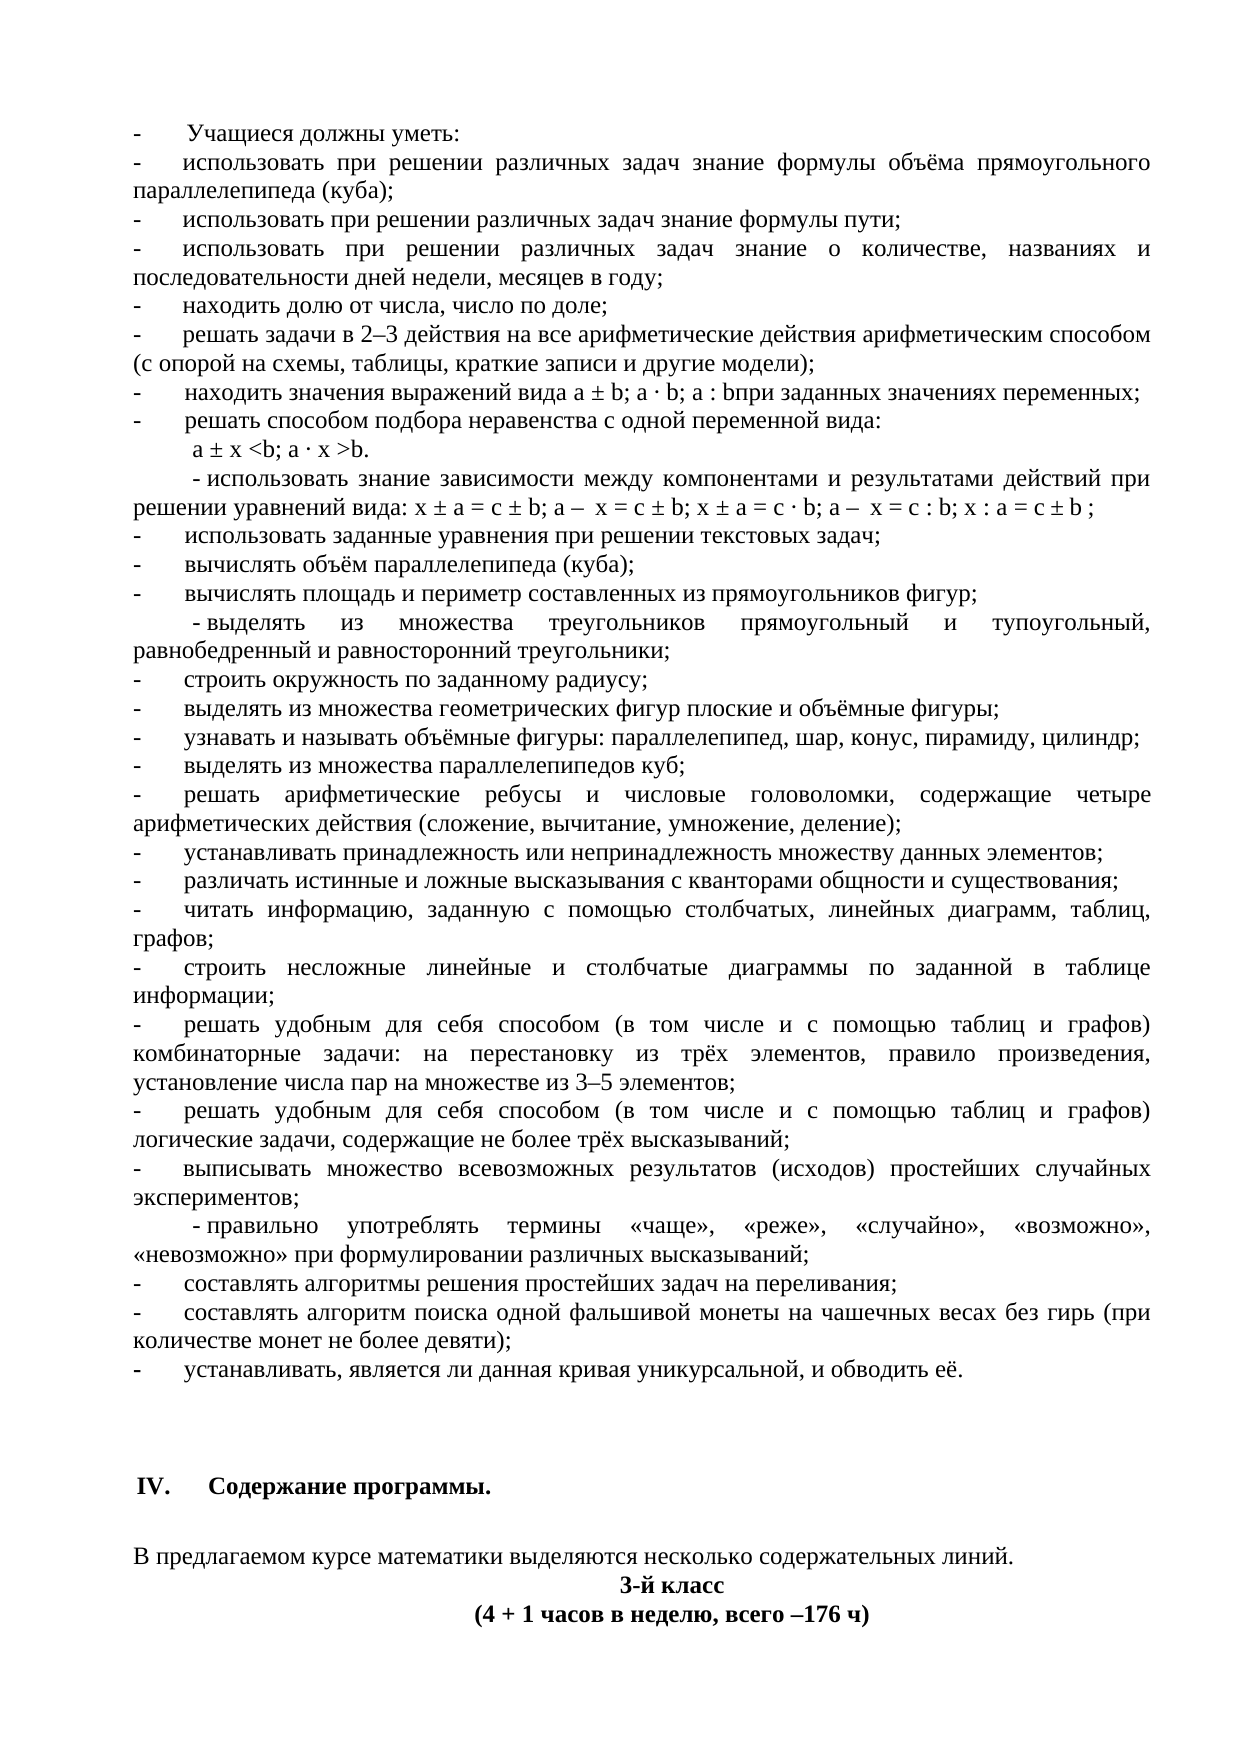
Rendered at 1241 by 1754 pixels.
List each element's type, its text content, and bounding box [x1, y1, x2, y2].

list читать информацию, заданную с помощью столбчатых, линейных диаграмм, таблиц, графов; [133, 894, 1152, 952]
text - использовать знание зависимости между компонентами и результатами действий при решении уравнений вида: х ± а = с ± b; а – х = с ± b; х ± a = с ∙ b; а – х = с : b; х : а = с±b; [133, 463, 1152, 521]
list составлять алгоритмы решения простейших задач на переливания; [133, 1268, 1152, 1297]
list Содержание программы. [170, 1471, 1152, 1500]
list различать истинные и ложные высказывания с кванторами общности и существования; [133, 866, 1152, 894]
list использовать заданные уравнения при решении текстовых задач; [133, 521, 1152, 549]
list устанавливать, является ли данная кривая уникурсальной, и обводить её. [133, 1354, 1152, 1383]
list Учащиеся должны уметь: [133, 118, 1152, 147]
list устанавливать принадлежность или непринадлежность множеству данных элементов; [133, 837, 1152, 866]
list использовать при решении различных задач знание формулы объёма прямоугольного параллелепипеда (куба); [133, 147, 1152, 204]
list решать удобным для себя способом (в том числе и с помощью таблиц и графов) комбинаторные задачи: на перестановку из трёх элементов, правило произведения, установление числа пар на множестве из 3–5 элементов; [133, 1009, 1152, 1096]
list решать арифметические ребусы и числовые головоломки, содержащие четыре арифметических действия (сложение, вычитание, умножение, деление); [133, 779, 1152, 837]
list выделять из множества геометрических фигур плоские и объёмные фигуры; [133, 693, 1152, 722]
list строить окружность по заданному радиусу; [133, 664, 1152, 693]
list использовать при решении различных задач знание о количестве, названиях и последовательности дней недели, месяцев в году; [133, 233, 1152, 291]
list находить долю от числа, число по доле; [133, 291, 1152, 319]
list вычислять площадь и периметр составленных из прямоугольников фигур; [133, 578, 1152, 607]
list строить несложные линейные и столбчатые диаграммы по заданной в таблице информации; [133, 952, 1152, 1009]
list использовать при решении различных задач знание формулы пути; [133, 204, 1152, 233]
list решать удобным для себя способом (в том числе и с помощью таблиц и графов) логические задачи, содержащие не более трёх высказываний; [133, 1096, 1152, 1153]
text - правильно употреблять термины «чаще», «реже», «случайно», «возможно», «невозможно» при формулировании различных высказываний; [133, 1211, 1152, 1268]
list решать задачи в 2–3 действия на все арифметические действия арифметическим способом (с опорой на схемы, таблицы, краткие записи и другие модели); [133, 319, 1152, 377]
list вычислять объём параллелепипеда (куба); [133, 549, 1152, 578]
text 3-й класс [133, 1570, 1152, 1599]
list выписывать множество всевозможных результатов (исходов) простейших случайных экспериментов; [133, 1153, 1152, 1211]
text - выделять из множества треугольников прямоугольный и тупоугольный, равнобедренный и равносторонний треугольники; [133, 607, 1152, 664]
list находить значения выражений вида а ± b; а ∙ b; а : bпри заданных значениях переменных; [133, 377, 1152, 406]
list составлять алгоритм поиска одной фальшивой монеты на чашечных весах без гирь (при количестве монет не более девяти); [133, 1297, 1152, 1354]
text (4 + 1 часов в неделю, всего –176 ч) [133, 1599, 1152, 1627]
text а ± х <b; а ∙ х >b. [133, 434, 1152, 463]
text В предлагаемом курсе математики выделяются несколько содержательных линий. [133, 1541, 1152, 1570]
list узнавать и называть объёмные фигуры: параллелепипед, шар, конус, пирамиду, цилиндр; [133, 722, 1152, 751]
list решать способом подбора неравенства с одной переменной вида: [133, 406, 1152, 434]
list выделять из множества параллелепипедов куб; [133, 751, 1152, 779]
